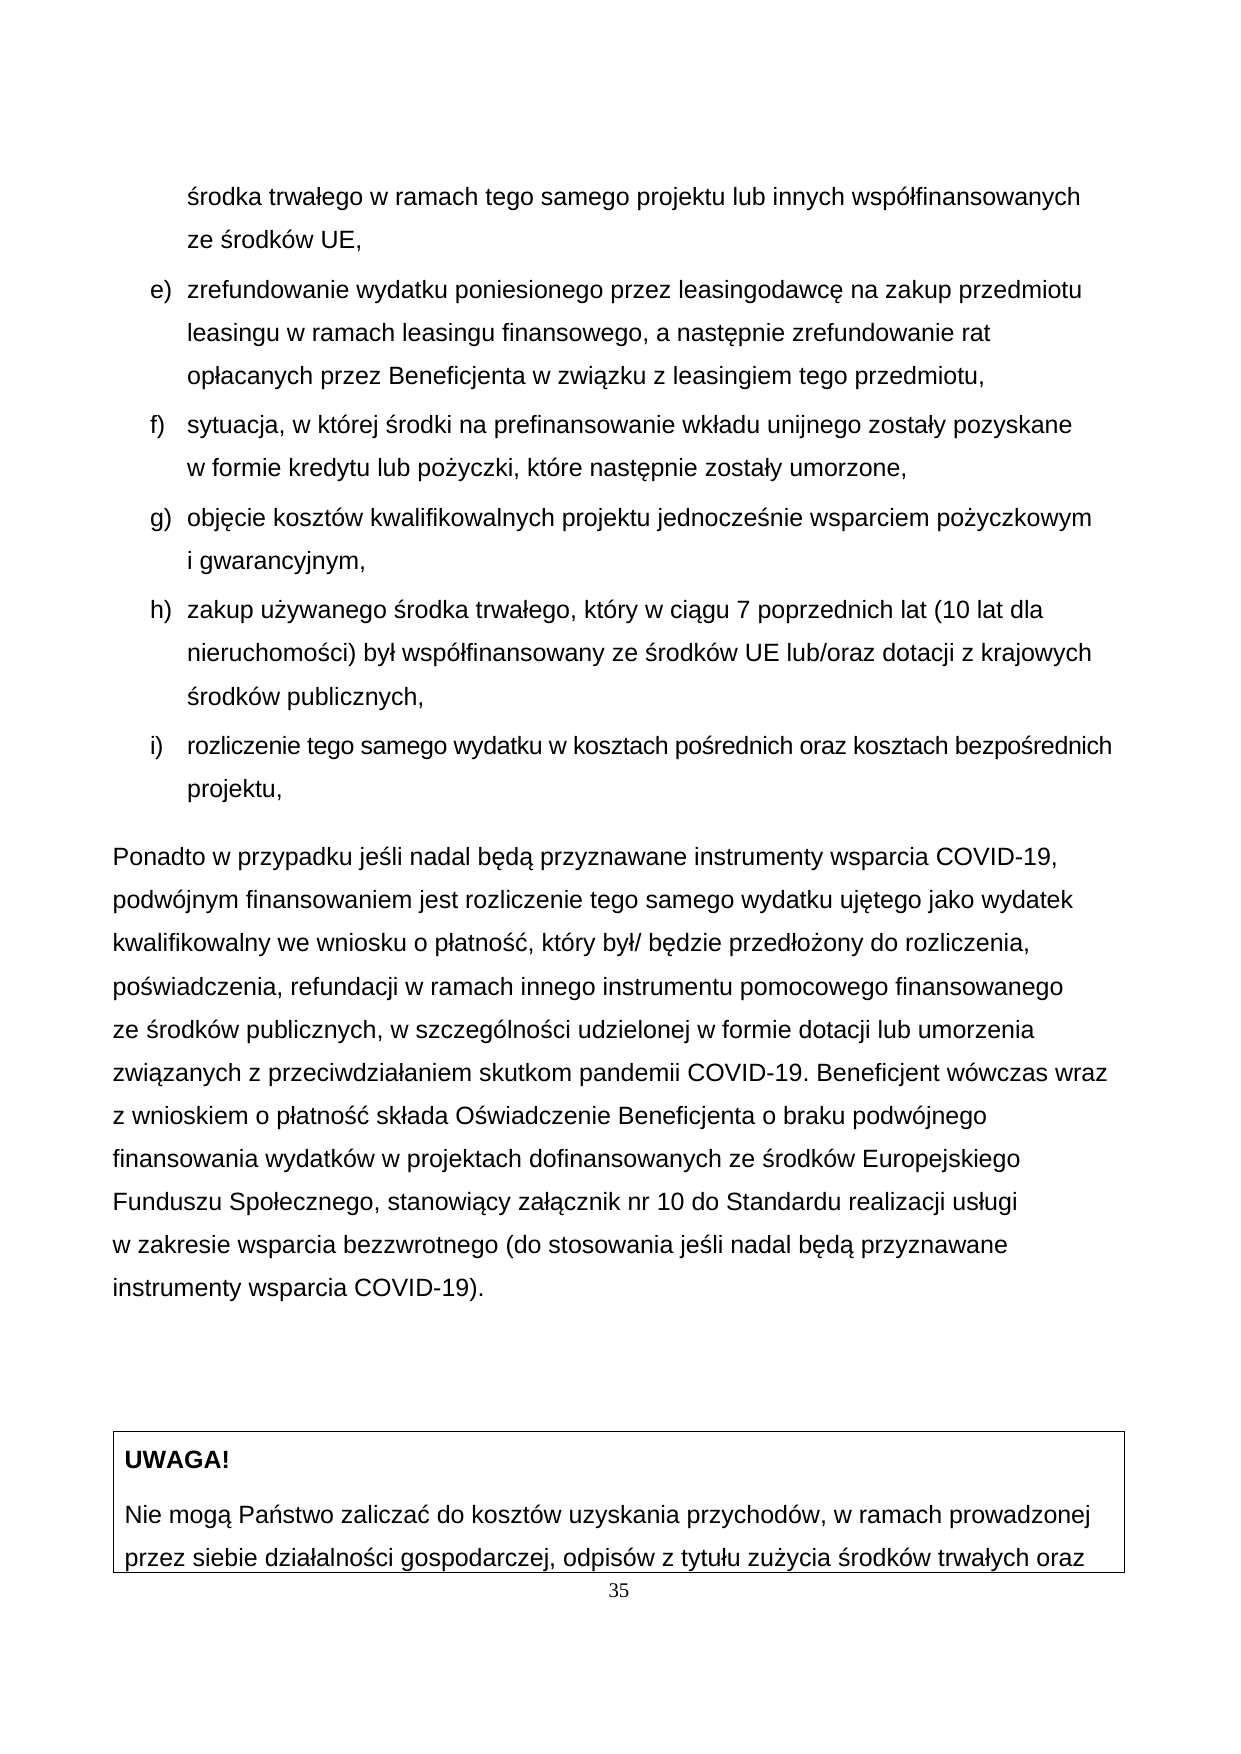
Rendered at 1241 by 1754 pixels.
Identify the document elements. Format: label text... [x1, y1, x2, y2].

list zrefundowanie wydatku poniesionego przez leasingodawcę na zakup przedmiotu leasingu w ramach leasingu finansowego, a następnie zrefundowanie rat opłacanych przez Beneficjenta w związku z leasingiem tego przedmiotu, [150, 274, 1125, 389]
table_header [114, 1432, 1124, 1572]
list objęcie kosztów kwalifikowalnych projektu jednocześnie wsparciem pożyczkowym i gwarancyjnym, [150, 503, 1125, 574]
list sytuacja, w której środki na prefinansowanie wkładu unijnego zostały pozyskane w formie kredytu lub pożyczki, które następnie zostały umorzone, [150, 410, 1125, 482]
list zakup używanego środka trwałego, który w ciągu 7 poprzednich lat (10 lat dla nieruchomości) był współfinansowany ze środków UE lub/oraz dotacji z krajowych środków publicznych, [150, 595, 1125, 710]
list rozliczenie tego samego wydatku w kosztach pośrednich oraz kosztach bezpośrednich projektu, [150, 731, 1125, 803]
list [150, 182, 1125, 254]
text Ponadto w przypadku jeśli nadal będą przyznawane instrumenty wsparcia COVID-19, podwójnym finansowaniem jest rozliczenie tego samego wydatku ujętego jako wydatek kwalifikowalny we wniosku o płatność, który był/ będzie przedłożony do rozliczenia, poświadczenia, refundacji w ramach innego instrumentu pomocowego finansowanego ze środków publicznych, w szczególności udzielonej w formie dotacji lub umorzenia związanych z przeciwdziałaniem skutkom pandemii COVID-19. Beneficjent wówczas wraz z wnioskiem o płatność składa Oświadczenie Beneficjenta o braku podwójnego finansowania wydatków w projektach dofinansowanych ze środków Europejskiego Funduszu Społecznego, stanowiący załącznik nr 10 do Standardu realizacji usługi w zakresie wsparcia bezzwrotnego (do stosowania jeśli nadal będą przyznawane instrumenty wsparcia COVID-19). [112, 842, 1125, 1302]
